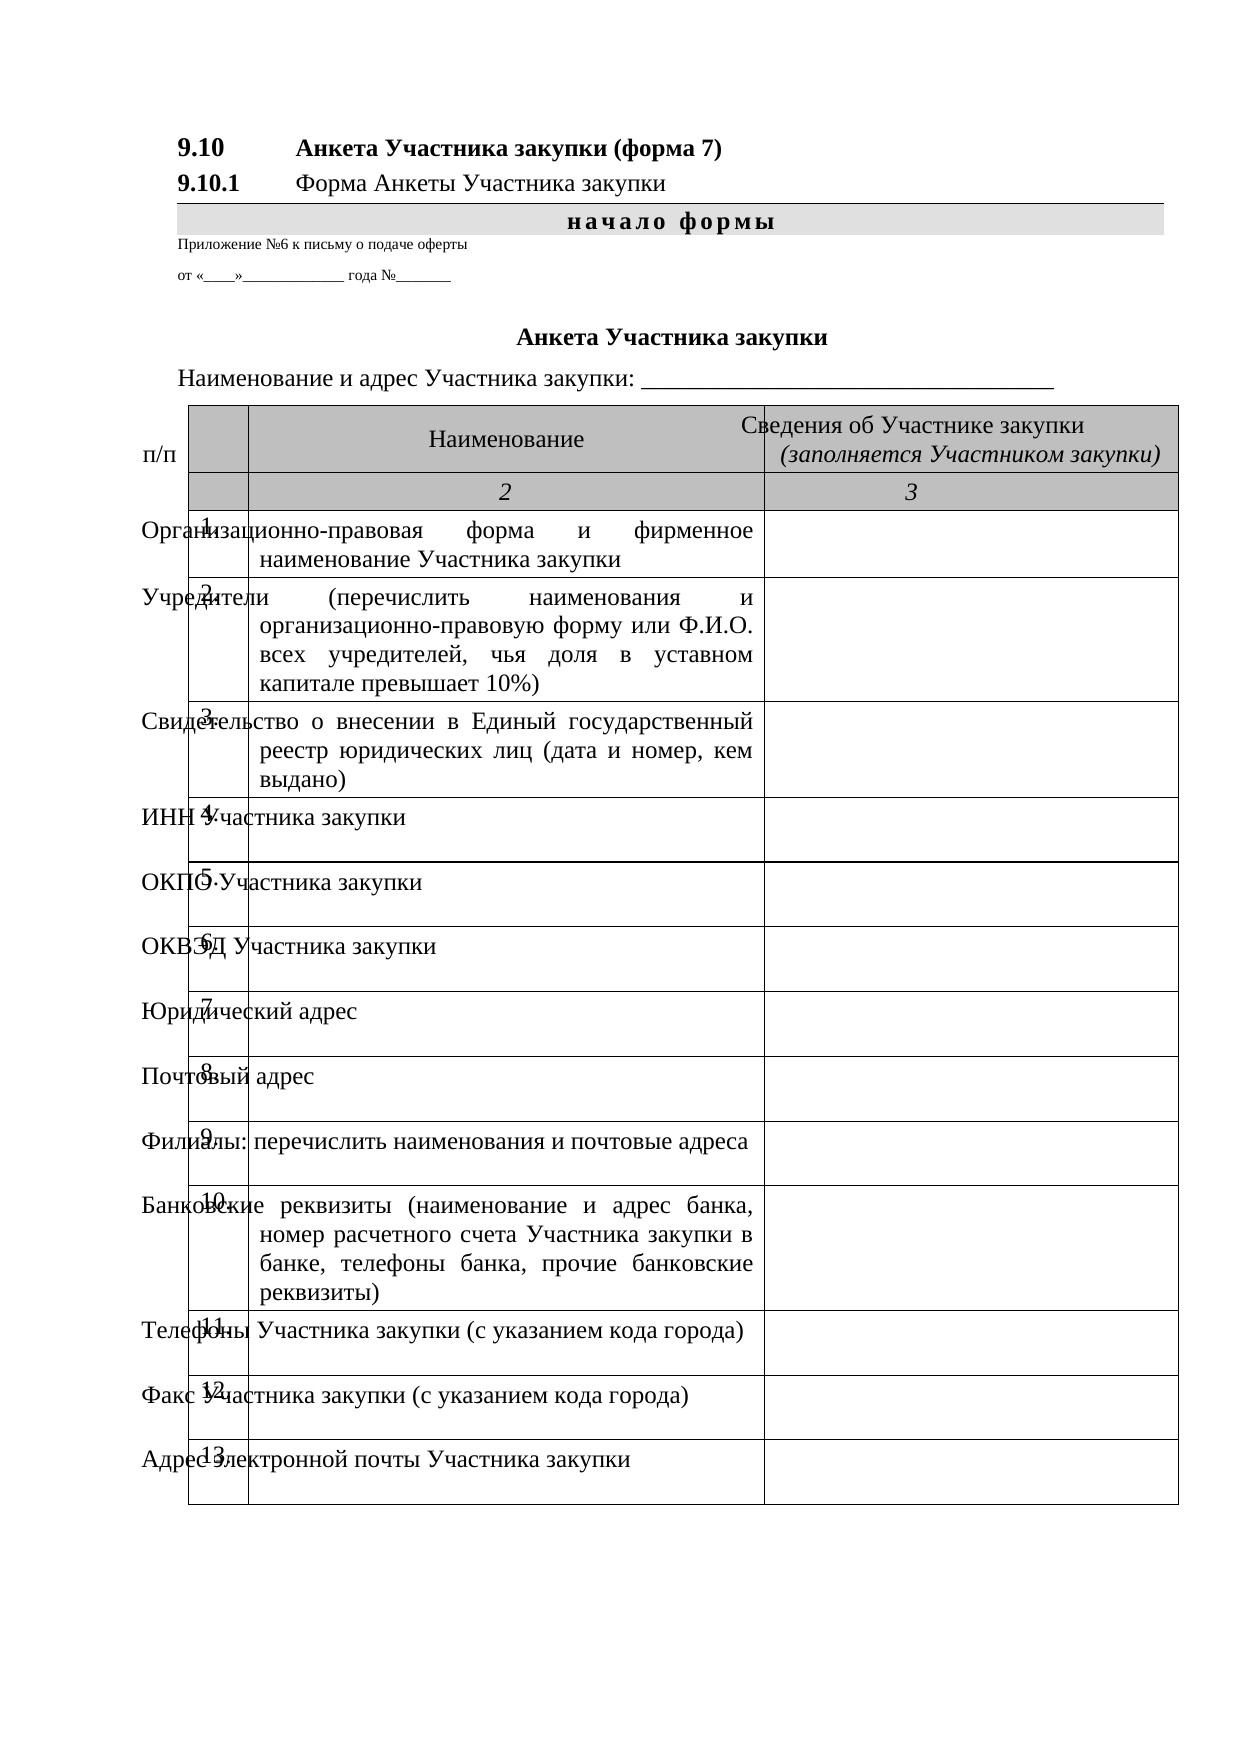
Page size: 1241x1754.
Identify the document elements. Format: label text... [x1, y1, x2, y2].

text Анкета Участника закупки [177, 322, 1167, 351]
text Наименование и адрес Участника закупки: _________________________________ [177, 363, 1167, 392]
table_cell [189, 927, 248, 991]
table_cell [765, 798, 1178, 861]
table_cell [189, 1376, 248, 1439]
table_cell Почтовый адрес [249, 1057, 764, 1121]
table_cell [765, 1440, 1178, 1504]
table_cell Факс Участника закупки (с указанием кода города) [249, 1376, 764, 1439]
table_cell [765, 1311, 1178, 1374]
table_cell [189, 798, 248, 861]
table_cell Свидетельство о внесении в Единый государственный реестр юридических лиц (дата и номер, кем выдано) [249, 702, 764, 797]
table_cell [189, 702, 248, 797]
table_cell Филиалы: перечислить наименования и почтовые адреса [249, 1122, 764, 1185]
table_cell Организационно-правовая форма и фирменное наименование Участника закупки [249, 511, 764, 577]
table_cell Телефоны Участника закупки (с указанием кода города) [249, 1311, 764, 1374]
table_cell 2 [249, 473, 764, 510]
table_cell [765, 1057, 1178, 1121]
table_cell 3 [765, 473, 1178, 510]
table_cell [765, 578, 1178, 701]
table_cell Банковские реквизиты (наименование и адрес банка, номер расчетного счета Участника закупки в банке, телефоны банка, прочие банковские реквизиты) [249, 1186, 764, 1310]
table_header Наименование [249, 406, 764, 472]
table_cell [765, 863, 1178, 926]
table_cell [765, 992, 1178, 1056]
table_cell [189, 1122, 248, 1185]
table_cell [189, 511, 248, 577]
table_cell [765, 702, 1178, 797]
table_cell [189, 863, 248, 926]
table_cell [189, 578, 248, 701]
table_header № п/п [189, 406, 248, 472]
table_cell [189, 1440, 248, 1504]
table_cell Юридический адрес [249, 992, 764, 1056]
list Форма Анкеты Участника закупки [177, 168, 1167, 197]
text Приложение №6 к письму о подаче оферты от «____»_____________ года №_______ [177, 235, 1167, 297]
table_cell [765, 1122, 1178, 1185]
table_cell [189, 1311, 248, 1374]
table_cell [765, 1186, 1178, 1310]
table_cell [765, 1376, 1178, 1439]
table_cell ОКПО Участника закупки [249, 863, 764, 926]
list Анкета Участника закупки (форма 7) [177, 131, 1167, 162]
table_cell ОКВЭД Участника закупки [249, 927, 764, 991]
table_cell Учредители (перечислить наименования и организационно-правовую форму или Ф.И.О. всех учредителей, чья доля в уставном капитале превышает 10%) [249, 578, 764, 701]
table_cell [189, 992, 248, 1056]
table_cell [189, 1057, 248, 1121]
text начало формы [177, 204, 1164, 235]
table_cell ИНН Участника закупки [249, 798, 764, 861]
table_cell [189, 1186, 248, 1310]
table_cell [765, 511, 1178, 577]
table_cell 1 [189, 473, 248, 510]
table_cell Адрес электронной почты Участника закупки [249, 1440, 764, 1504]
table_cell [765, 927, 1178, 991]
table_header Сведения об Участнике закупки (заполняется Участником закупки) [765, 406, 1178, 472]
